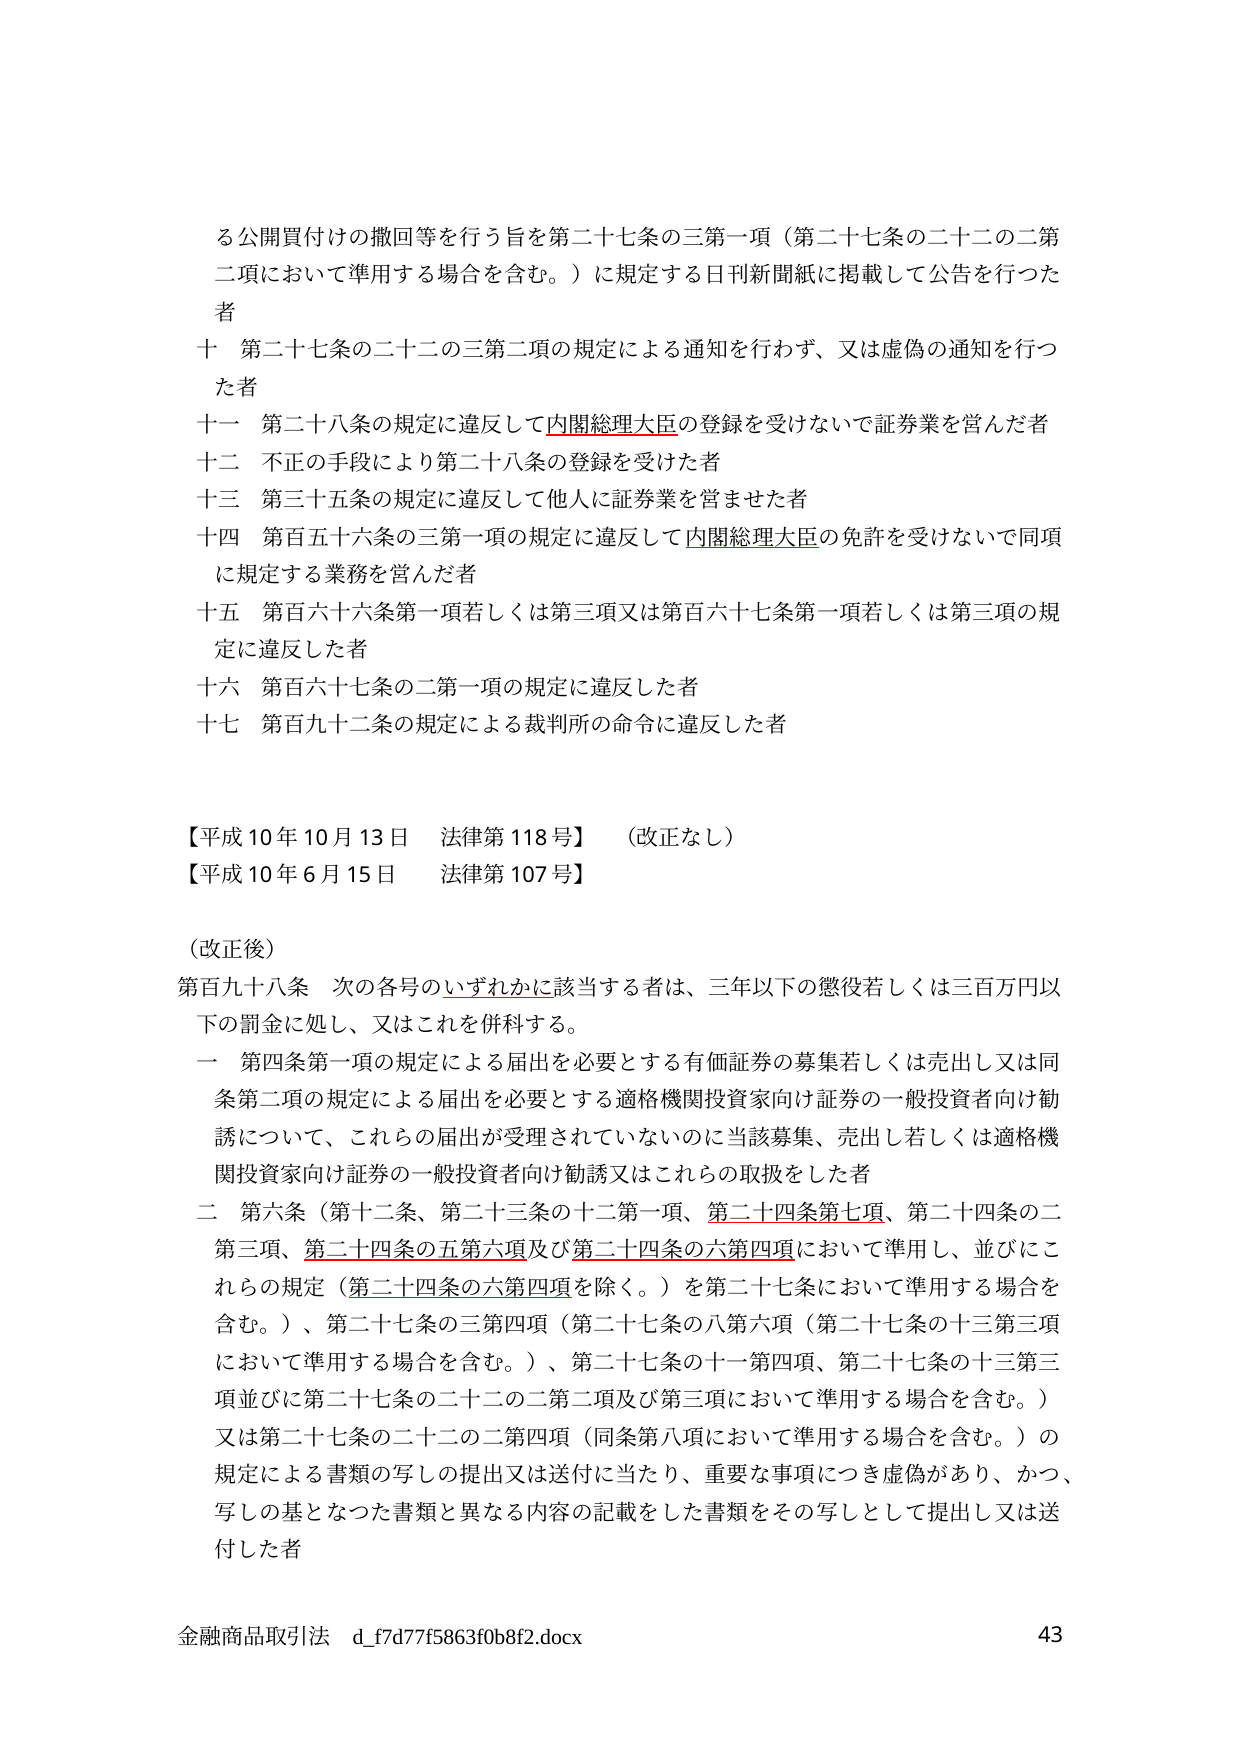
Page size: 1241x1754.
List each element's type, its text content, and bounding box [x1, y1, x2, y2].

text （改正後） [177, 929, 1063, 967]
text 十七 第百九十二条の規定による裁判所の命令に違反した者 [196, 704, 1063, 742]
text 十五 第百六十六条第一項若しくは第三項又は第百六十七条第一項若しくは第三項の規定に違反した者 [196, 592, 1063, 667]
text 二 第六条（第十二条、第二十三条の十二第一項、第二十四条第七項、第二十四条の二第三項、第二十四条の五第六項及び第二十四条の六第四項において準用し、並びにこれらの規定（第二十四条の六第四項を除く。）を第二十七条において準用する場合を含む。）、第二十七条の三第四項（第二十七条の八第六項（第二十七条の十三第三項において準用する場合を含む。）、第二十七条の十一第四項、第二十七条の十三第三項並びに第二十七条の二十二の二第二項及び第三項において準用する場合を含む。）又は第二十七条の二十二の二第四項（同条第八項において準用する場合を含む。）の規定による書類の写しの提出又は送付に当たり、重要な事項につき虚偽があり、かつ、写しの基となつた書類と異なる内容の記載をした書類をその写しとして提出し又は送付した者 [196, 1192, 1063, 1567]
text 第百九十八条 次の各号のいずれかに該当する者は、三年以下の懲役若しくは三百万円以下の罰金に処し、又はこれを併科する。 [177, 967, 1063, 1042]
text 十 第二十七条の二十二の三第二項の規定による通知を行わず、又は虚偽の通知を行つた者 [196, 329, 1063, 404]
text 十二 不正の手段により第二十八条の登録を受けた者 [196, 442, 1063, 479]
text 十三 第三十五条の規定に違反して他人に証券業を営ませた者 [196, 479, 1063, 517]
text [196, 217, 1063, 329]
text 【平成10年6月15日 法律第107号】 [177, 854, 1063, 892]
text 十六 第百六十七条の二第一項の規定に違反した者 [196, 667, 1063, 704]
text 十一 第二十八条の規定に違反して内閣総理大臣の登録を受けないで証券業を営んだ者 [196, 404, 1063, 442]
text 【平成10年10月13日 法律第118号】 （改正なし） [177, 817, 1063, 854]
text 十四 第百五十六条の三第一項の規定に違反して内閣総理大臣の免許を受けないで同項に規定する業務を営んだ者 [196, 517, 1063, 592]
text 一 第四条第一項の規定による届出を必要とする有価証券の募集若しくは売出し又は同条第二項の規定による届出を必要とする適格機関投資家向け証券の一般投資者向け勧誘について、これらの届出が受理されていないのに当該募集、売出し若しくは適格機関投資家向け証券の一般投資者向け勧誘又はこれらの取扱をした者 [196, 1042, 1063, 1192]
